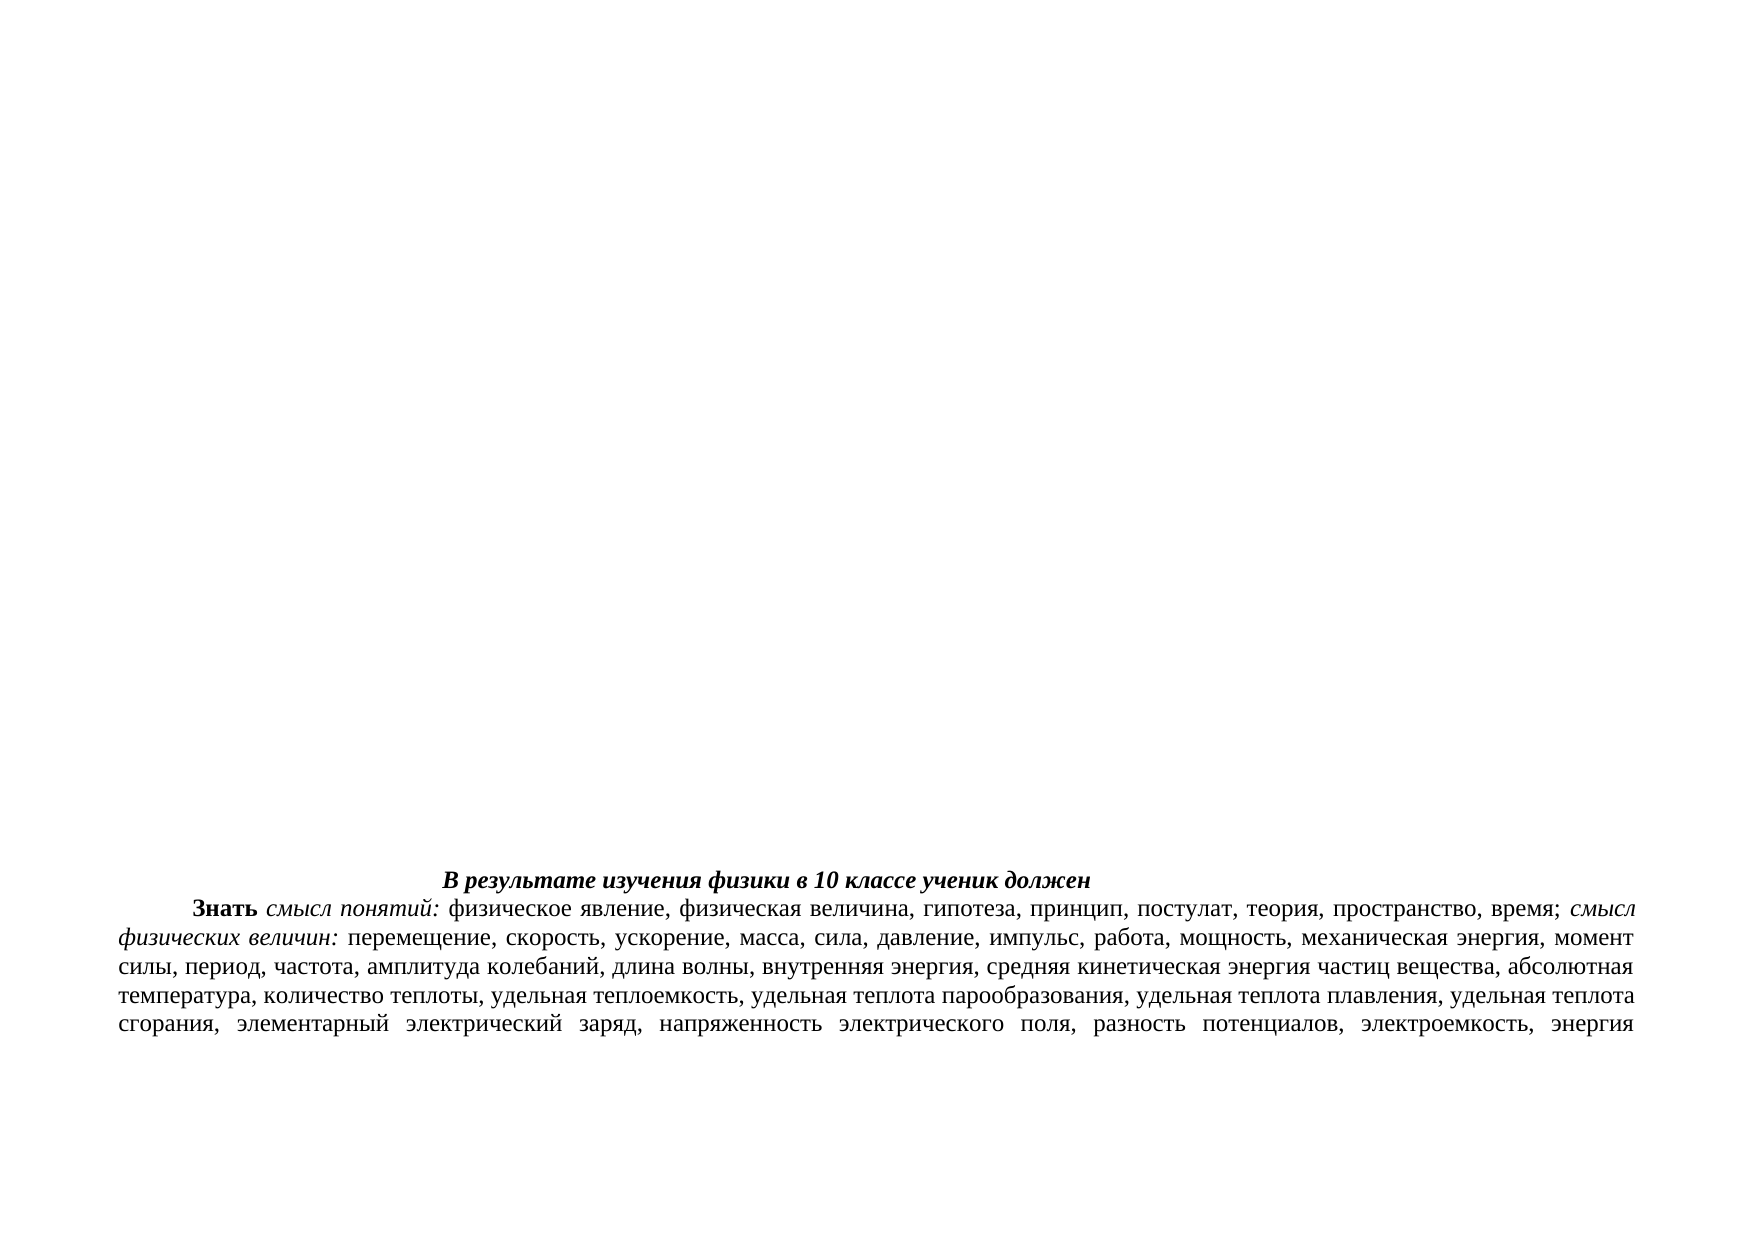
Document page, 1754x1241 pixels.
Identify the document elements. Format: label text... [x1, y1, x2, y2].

text В результате изучения физики в 10 классе ученик должен [118, 865, 1636, 893]
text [118, 893, 1636, 1037]
